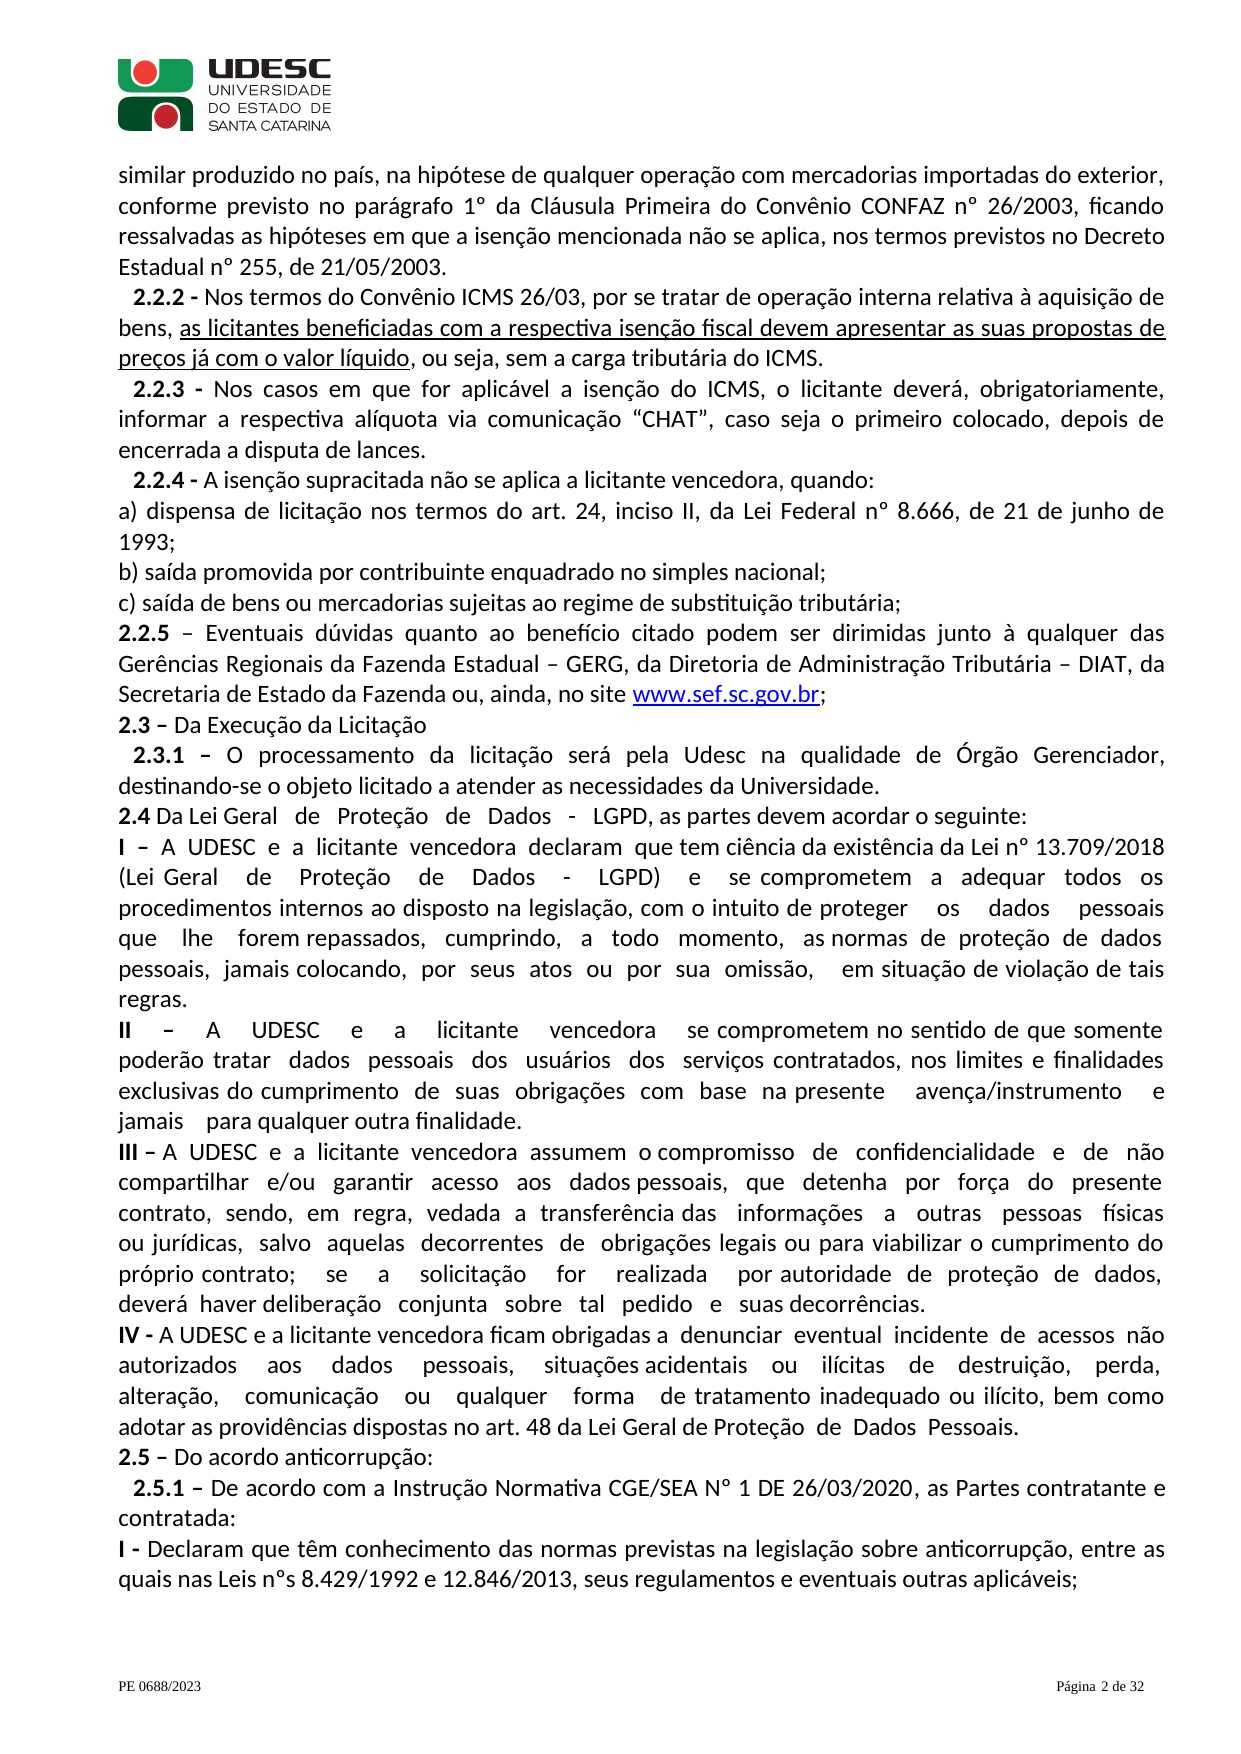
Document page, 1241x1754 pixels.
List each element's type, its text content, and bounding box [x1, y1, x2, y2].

text II – A UDESC e a licitante vencedora se comprometem no sentido de que somente poderão tratar dados pessoais dos usuários dos serviços contratados, nos limites e finalidades exclusivas do cumprimento de suas obrigações com base na presente avença/instrumento e jamais para qualquer outra finalidade. [118, 1014, 1166, 1136]
text a) dispensa de licitação nos termos do art. 24, inciso II, da Lei Federal nº 8.666, de 21 de junho de 1993; [118, 495, 1166, 556]
text 2.5 – Do acordo anticorrupção: [118, 1441, 1166, 1472]
text 2.2.2 - Nos termos do Convênio ICMS 26/03, por se tratar de operação interna relativa à aquisição de bens, as licitantes beneficiadas com a respectiva isenção fiscal devem apresentar as suas propostas de preços já com o valor líquido, ou seja, sem a carga tributária do ICMS. [118, 281, 1166, 373]
text b) saída promovida por contribuinte enquadrado no simples nacional; [118, 556, 1166, 587]
text 2.2.5 – Eventuais dúvidas quanto ao benefício citado podem ser dirimidas junto à qualquer das Gerências Regionais da Fazenda Estadual – GERG, da Diretoria de Administração Tributária – DIAT, da Secretaria de Estado da Fazenda ou, ainda, no site www.sef.sc.gov.br; [118, 617, 1166, 709]
text 2.3.1 – O processamento da licitação será pela Udesc na qualidade de Órgão Gerenciador, destinando-se o objeto licitado a atender as necessidades da Universidade. [118, 739, 1166, 800]
text I - Declaram que têm conhecimento das normas previstas na legislação sobre anticorrupção, entre as quais nas Leis nºs 8.429/1992 e 12.846/2013, seus regulamentos e eventuais outras aplicáveis; [118, 1533, 1166, 1594]
text 2.2.3 - Nos casos em que for aplicável a isenção do ICMS, o licitante deverá, obrigatoriamente, informar a respectiva alíquota via comunicação “CHAT”, caso seja o primeiro colocado, depois de encerrada a disputa de lances. [118, 373, 1166, 464]
text I – A UDESC e a licitante vencedora declaram que tem ciência da existência da Lei nº 13.709/2018 (Lei Geral de Proteção de Dados - LGPD) e se comprometem a adequar todos os procedimentos internos ao disposto na legislação, com o intuito de proteger os dados pessoais que lhe forem repassados, cumprindo, a todo momento, as normas de proteção de dados pessoais, jamais colocando, por seus atos ou por sua omissão, em situação de violação de tais regras. [118, 831, 1166, 1014]
text c) saída de bens ou mercadorias sujeitas ao regime de substituição tributária; [118, 587, 1166, 617]
text 2.5.1 – De acordo com a Instrução Normativa CGE/SEA Nº 1 DE 26/03/2020, as Partes contratante e contratada: [118, 1472, 1166, 1533]
text 2.2.4 - A isenção supracitada não se aplica a licitante vencedora, quando: [118, 464, 1166, 495]
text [118, 159, 1166, 281]
picture [118, 59, 331, 131]
text IV - A UDESC e a licitante vencedora ficam obrigadas a denunciar eventual incidente de acessos não autorizados aos dados pessoais, situações acidentais ou ilícitas de destruição, perda, alteração, comunicação ou qualquer forma de tratamento inadequado ou ilícito, bem como adotar as providências dispostas no art. 48 da Lei Geral de Proteção de Dados Pessoais. [118, 1319, 1166, 1441]
text III – A UDESC e a licitante vencedora assumem o compromisso de confidencialidade e de não compartilhar e/ou garantir acesso aos dados pessoais, que detenha por força do presente contrato, sendo, em regra, vedada a transferência das informações a outras pessoas físicas ou jurídicas, salvo aquelas decorrentes de obrigações legais ou para viabilizar o cumprimento do próprio contrato; se a solicitação for realizada por autoridade de proteção de dados, deverá haver deliberação conjunta sobre tal pedido e suas decorrências. [118, 1136, 1166, 1319]
text 2.4 Da Lei Geral de Proteção de Dados - LGPD, as partes devem acordar o seguinte: [118, 800, 1166, 831]
text 2.3 – Da Execução da Licitação [118, 709, 1166, 739]
